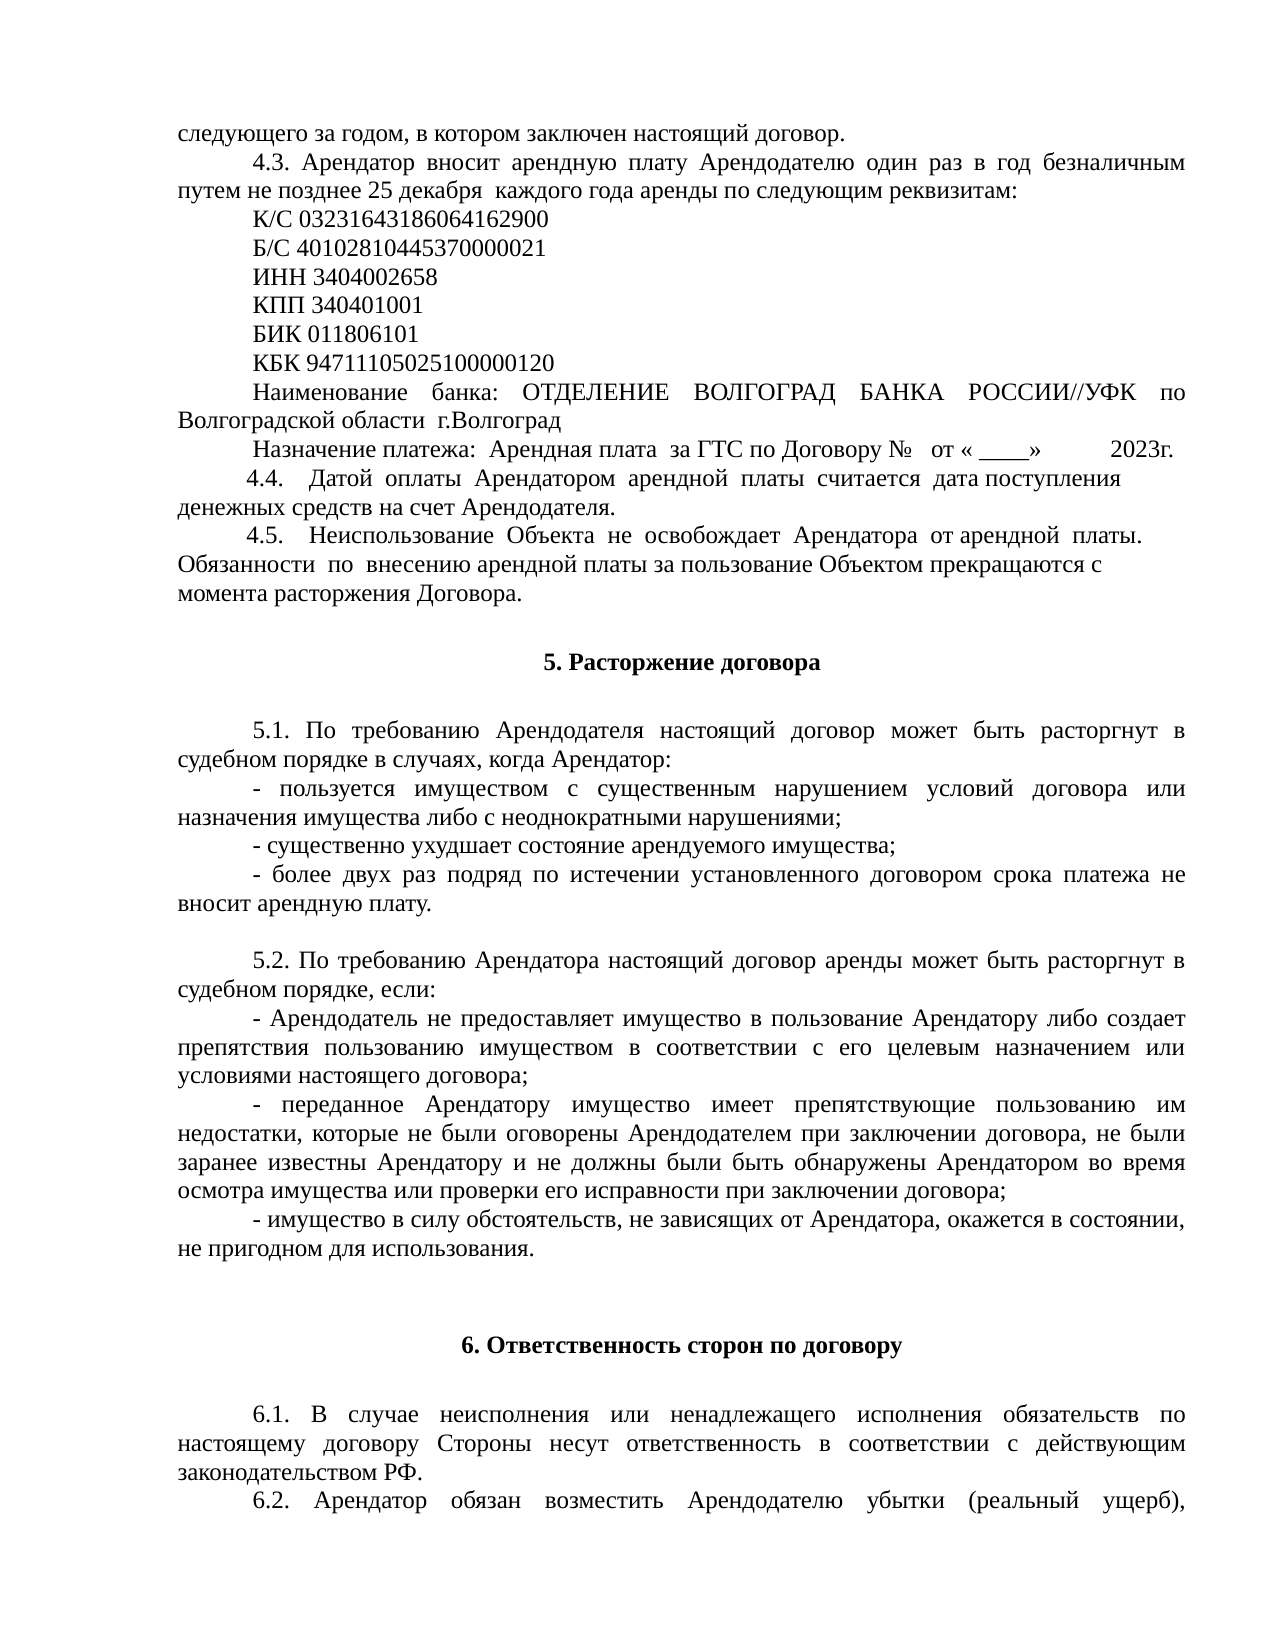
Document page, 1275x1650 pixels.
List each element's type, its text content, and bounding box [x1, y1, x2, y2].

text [177, 1486, 1186, 1514]
text 4.4. Датой оплаты Арендатором арендной платы считается дата поступления денежных средств на счет Арендодателя. [177, 463, 1186, 521]
text - имущество в силу обстоятельств, не зависящих от Арендатора, окажется в состоянии, не пригодном для использования. [177, 1204, 1186, 1262]
text КПП 340401001 [177, 291, 1186, 319]
text Б/С 40102810445370000021 [177, 233, 1186, 262]
text Наименование банка: ОТДЕЛЕНИЕ ВОЛГОГРАД БАНКА РОССИИ//УФК по Волгоградской области г.Волгоград [177, 377, 1186, 434]
text - более двух раз подряд по истечении установленного договором срока платежа не вносит арендную плату. [177, 859, 1186, 917]
text - переданное Арендатору имущество имеет препятствующие пользованию им недостатки, которые не были оговорены Арендодателем при заключении договора, не были заранее известны Арендатору и не должны были быть обнаружены Арендатором во время осмотра имущества или проверки его исправности при заключении договора; [177, 1089, 1186, 1204]
text 6.1. В случае неисполнения или ненадлежащего исполнения обязательств по настоящему договору Стороны несут ответственность в соответствии с действующим законодательством РФ. [177, 1399, 1186, 1486]
text Назначение платежа: Арендная плата за ГТС по Договору № от « ____» 2023г. [177, 434, 1186, 463]
text 5.1. По требованию Арендодателя настоящий договор может быть расторгнут в судебном порядке в случаях, когда Арендатор: [177, 716, 1186, 773]
text - Арендодатель не предоставляет имущество в пользование Арендатору либо создает препятствия пользованию имуществом в соответствии с его целевым назначением или условиями настоящего договора; [177, 1003, 1186, 1089]
text ИНН 3404002658 [177, 262, 1186, 291]
text БИК 011806101 [177, 319, 1186, 348]
text - пользуется имуществом с существенным нарушением условий договора или назначения имущества либо с неоднократными нарушениями; [177, 773, 1186, 831]
text - существенно ухудшает состояние арендуемого имущества; [177, 831, 1186, 859]
text 5.2. По требованию Арендатора настоящий договор аренды может быть расторгнут в судебном порядке, если: [177, 946, 1186, 1003]
text 4.5. Неиспользование Объекта не освобождает Арендатора от арендной платы. Обязанности по внесению арендной платы за пользование Объектом прекращаются с момента расторжения Договора. [177, 521, 1186, 607]
text КБК 94711105025100000120 [177, 348, 1186, 377]
text К/С 03231643186064162900 [177, 204, 1186, 233]
text 4.3. Арендатор вносит арендную плату Арендодателю один раз в год безналичным путем не позднее 25 декабря каждого года аренды по следующим реквизитам: [177, 147, 1186, 204]
subtitle 5. Расторжение договора [177, 647, 1186, 676]
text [177, 118, 1186, 147]
subtitle 6. Ответственность сторон по договору [177, 1331, 1186, 1359]
